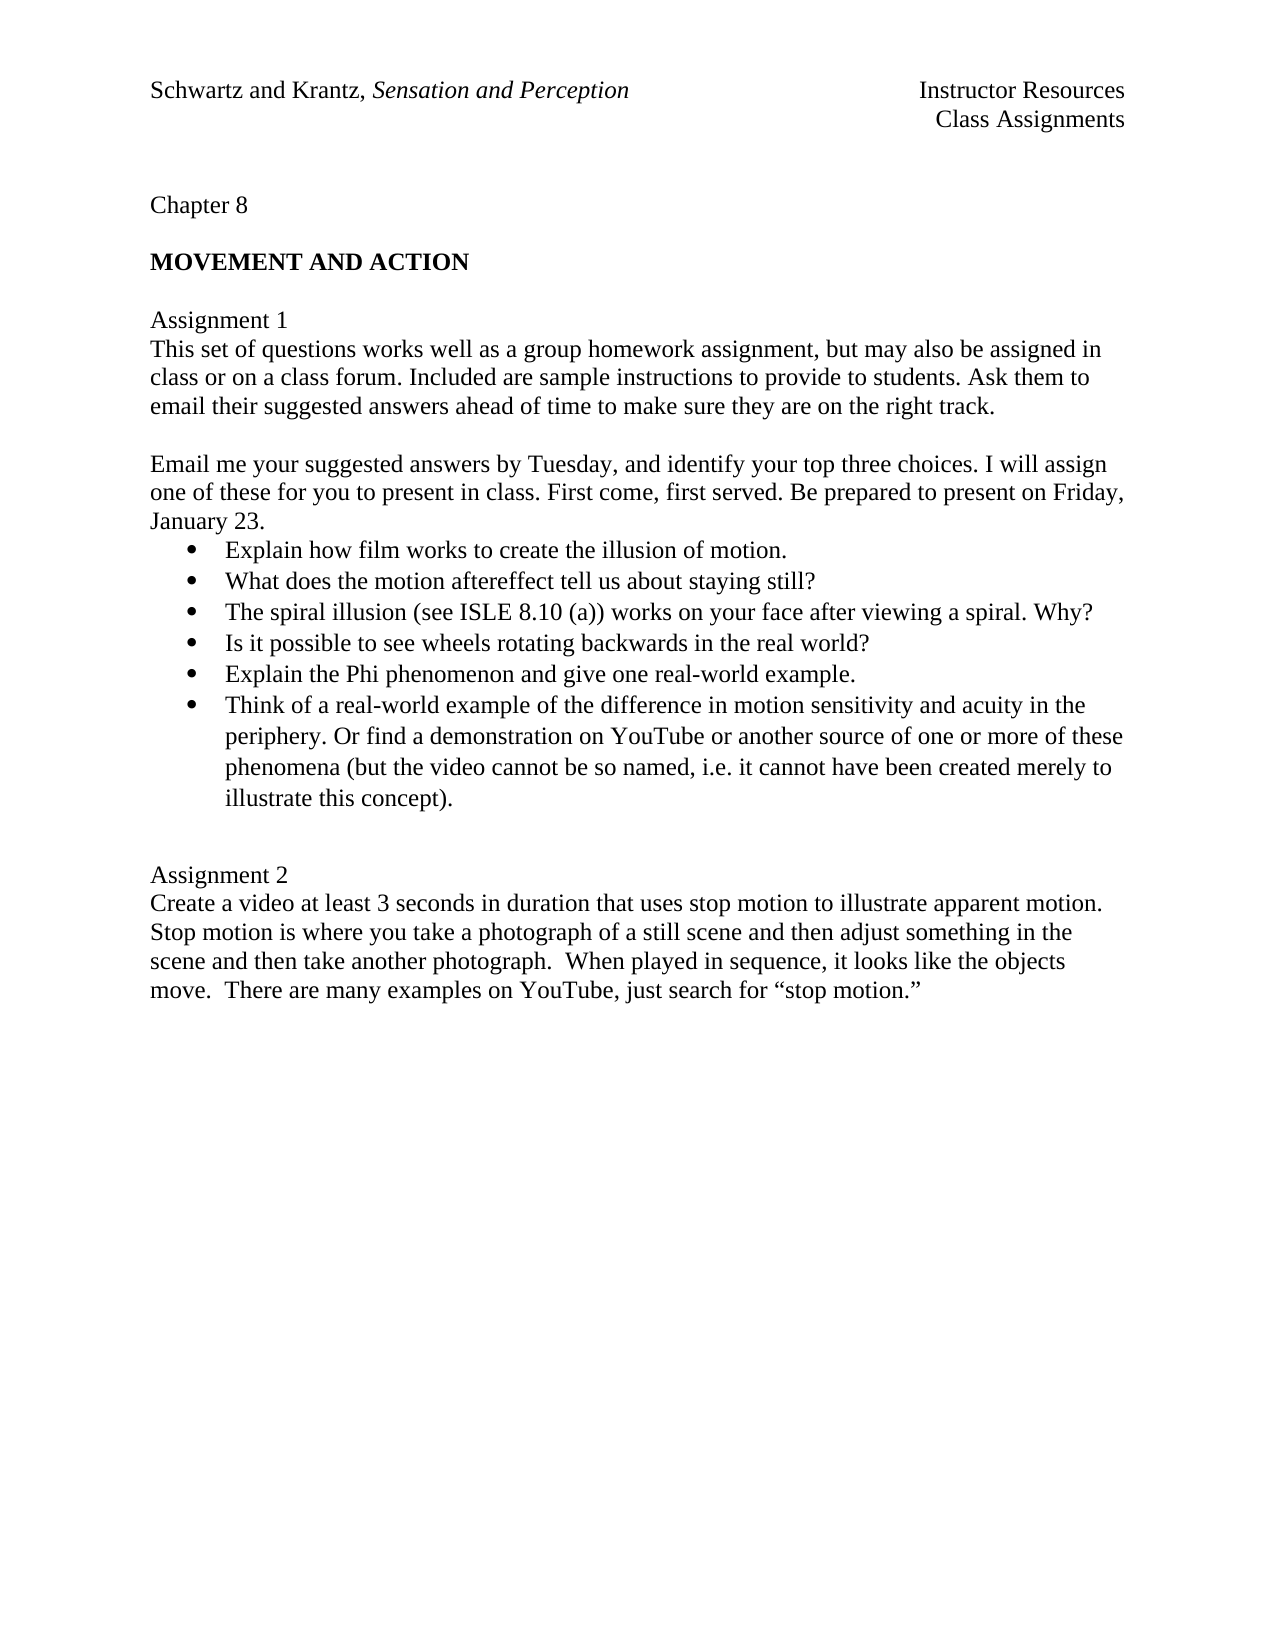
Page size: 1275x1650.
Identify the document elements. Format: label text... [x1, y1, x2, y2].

list What does the motion aftereffect tell us about staying still? [187, 566, 1125, 595]
list Think of a real-world example of the difference in motion sensitivity and acuity in the periphery. Or find a demonstration on YouTube or another source of one or more of these phenomena (but the video cannot be so named, i.e. it cannot have been created merely to illustrate this concept). [187, 690, 1125, 812]
list Is it possible to see wheels rotating backwards in the real world? [187, 628, 1125, 657]
text Create a video at least 3 seconds in duration that uses stop motion to illustrate apparent motion. Stop motion is where you take a photograph of a still scene and then adjust something in the scene and then take another photograph. When played in sequence, it looks like the objects move. There are many examples on YouTube, just search for “stop motion.” [150, 888, 1125, 1003]
list Explain the Phi phenomenon and give one real-world example. [187, 659, 1125, 688]
text Assignment 2 [150, 860, 1125, 888]
text Email me your suggested answers by Tuesday, and identify your top three choices. I will assign one of these for you to present in class. First come, first served. Be prepared to present on Friday, January 23. [150, 449, 1125, 535]
text This set of questions works well as a group homework assignment, but may also be assigned in class or on a class forum. Included are sample instructions to provide to students. Ask them to email their suggested answers ahead of time to make sure they are on the right track. [150, 334, 1125, 420]
text Chapter 8 [150, 190, 1125, 219]
text MOVEMENT AND ACTION [150, 247, 1125, 276]
list The spiral illusion (see ISLE 8.10 (a)) works on your face after viewing a spiral. Why? [187, 597, 1125, 626]
list Explain how film works to create the illusion of motion. [187, 535, 1125, 564]
text Assignment 1 [150, 305, 1125, 334]
